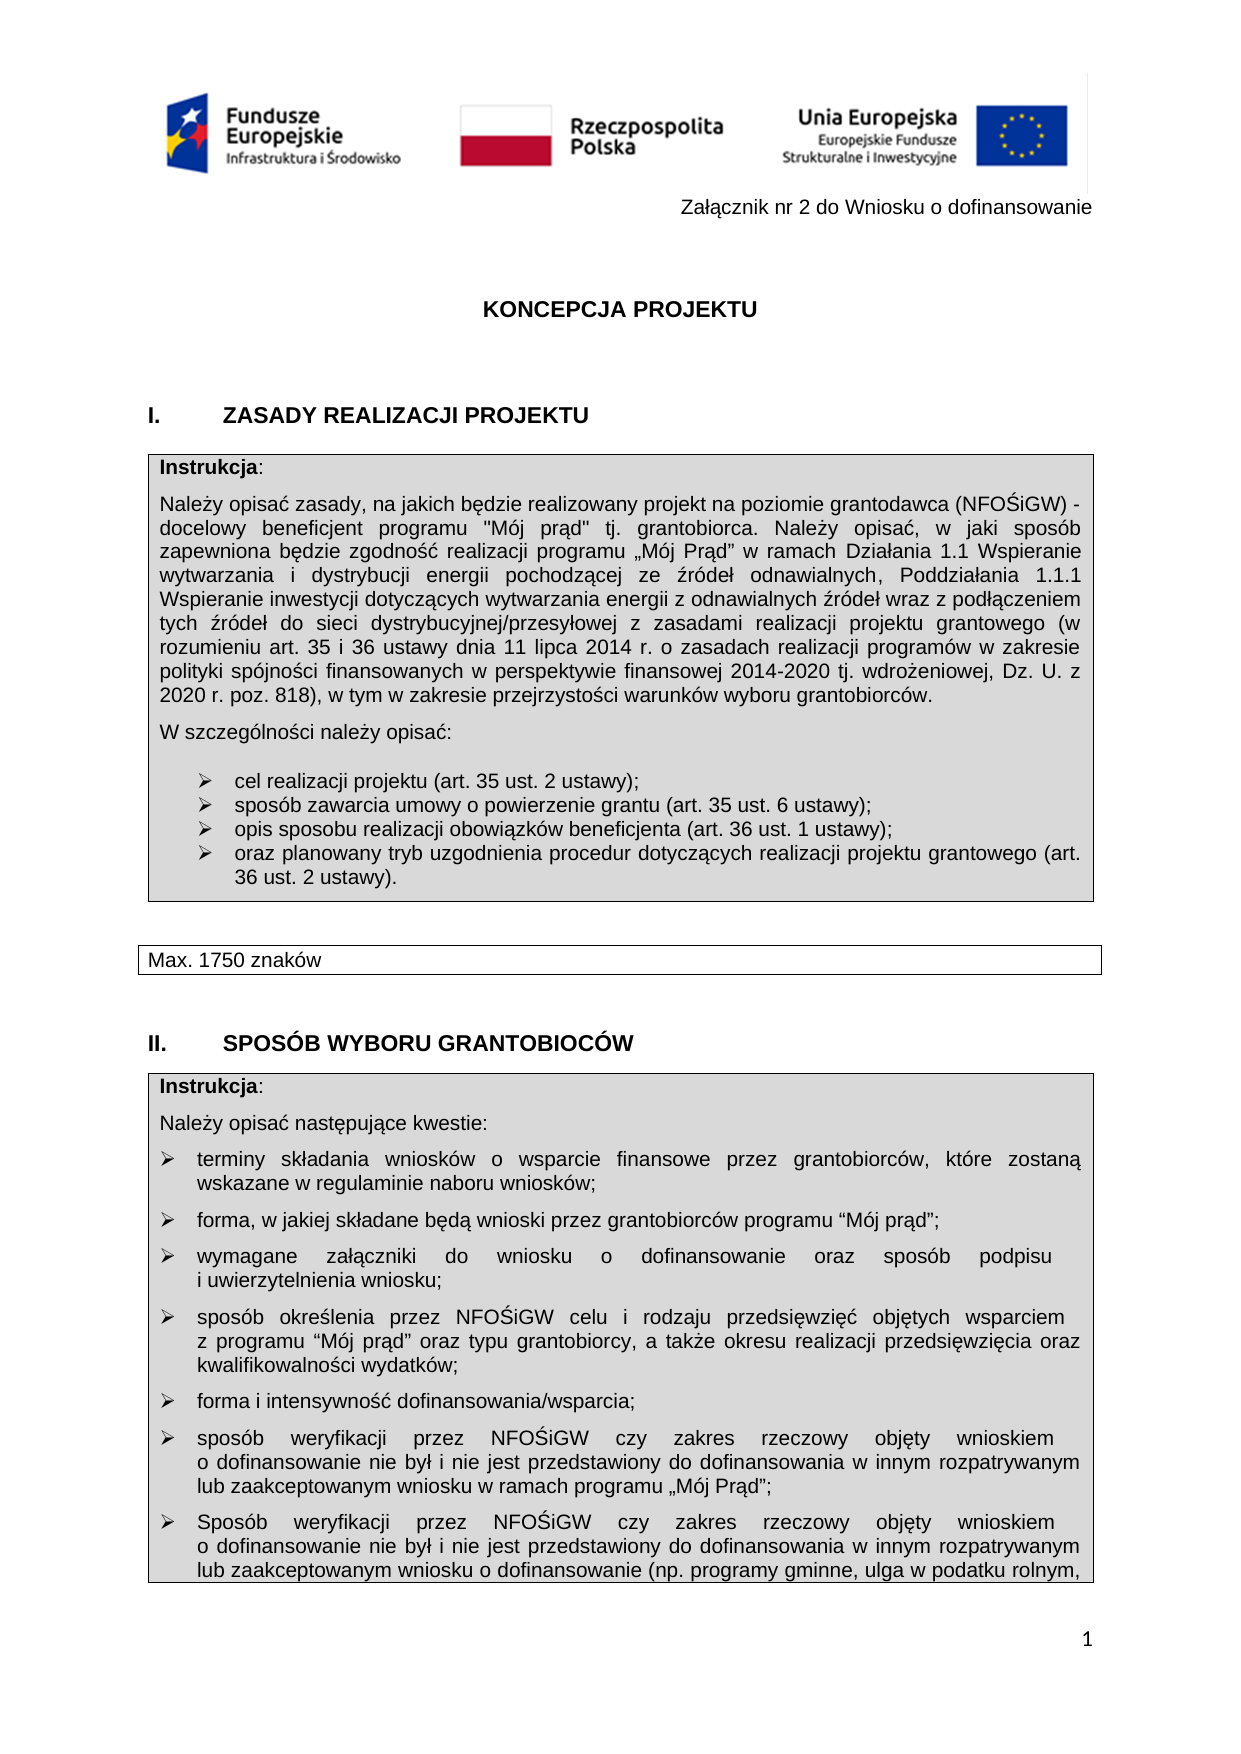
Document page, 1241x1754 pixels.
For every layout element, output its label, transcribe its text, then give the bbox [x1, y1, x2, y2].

picture [147, 73, 1088, 196]
list SPOSÓB WYBORU GRANTOBIOCÓW [148, 1030, 1093, 1057]
text Max. 1750 znaków [139, 946, 1101, 974]
text KONCEPCJA PROJEKTU [148, 296, 1093, 322]
table_header Instrukcja: Należy opisać zasady, na jakich będzie realizowany projekt na poziomie grantodawca (NFOŚiGW) - docelowy beneficjent programu "Mój prąd" tj. grantobiorca. Należy opisać, w jaki sposób zapewniona będzie zgodność realizacji programu „Mój Prąd” w ramach Działania 1.1 Wspieranie wytwarzania i dystrybucji energii pochodzącej ze źródeł odnawialnych, Poddziałania 1.1.1 Wspieranie inwestycji dotyczących wytwarzania energii z odnawialnych źródeł wraz z podłączeniem tych źródeł do sieci dystrybucyjnej/przesyłowej z zasadami realizacji projektu grantowego (w rozumieniu art. 35 i 36 ustawy dnia 11 lipca 2014 r. o zasadach realizacji programów w zakresie polityki spójności finansowanych w perspektywie finansowej 2014-2020 tj. wdrożeniowej, Dz. U. z 2020 r. poz. 818), w tym w zakresie przejrzystości warunków wyboru grantobiorców. W szczególności należy opisać: cel realizacji projektu (art. 35 ust. 2 ustawy); sposób zawarcia umowy o powierzenie grantu (art. 35 ust. 6 ustawy); opis sposobu realizacji obowiązków beneficjenta (art. 36 ust. 1 ustawy); oraz planowany tryb uzgodnienia procedur dotyczących realizacji projektu grantowego (art. 36 ust. 2 ustawy). [149, 455, 1093, 901]
list ZASADY REALIZACJI PROJEKTU [148, 402, 1093, 428]
text Załącznik nr 2 do Wniosku o dofinansowanie [148, 195, 1093, 219]
